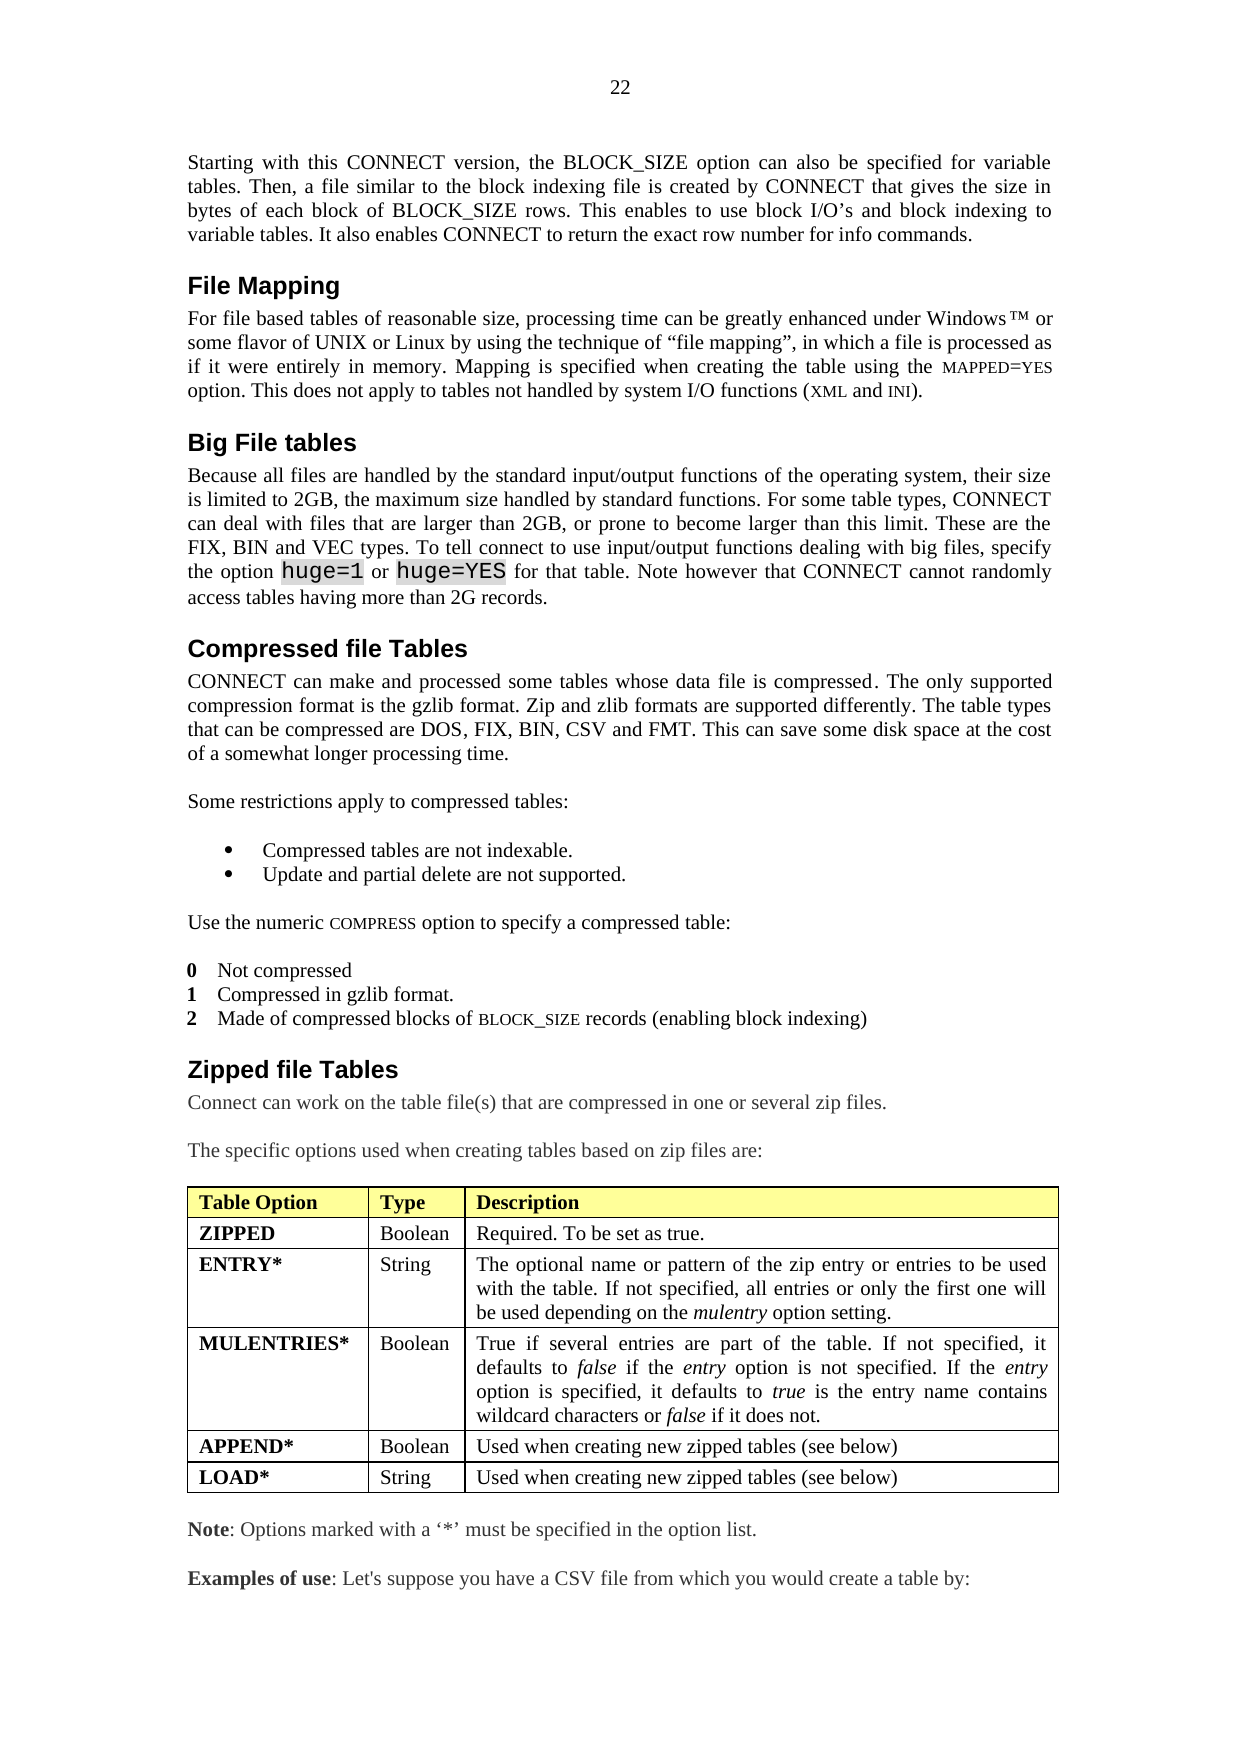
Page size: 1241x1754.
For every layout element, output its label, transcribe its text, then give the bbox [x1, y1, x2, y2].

text Note: Options marked with a ‘*’ must be specified in the option list. [187, 1517, 1053, 1541]
list Update and partial delete are not supported. [225, 862, 1053, 886]
subtitle Compressed file Tables [187, 634, 1053, 663]
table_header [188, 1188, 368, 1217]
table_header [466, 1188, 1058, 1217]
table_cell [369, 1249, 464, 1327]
subtitle File Mapping [187, 271, 1053, 300]
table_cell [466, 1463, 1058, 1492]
list For file based tables of reasonable size, processing time can be greatly enhanced under Windows™ or some flavor of UNIX or Linux by using the technique of “file mapping”, in which a file is processed as if it were entirely in memory. Mapping is specified when creating the table using the mapped=yes option. This does not apply to tables not handled by system I/O functions (xml and ini). [187, 306, 1053, 402]
list Not compressed [186, 958, 1053, 982]
text The specific options used when creating tables based on zip files are: [187, 1138, 1053, 1162]
text Connect can work on the table file(s) that are compressed in one or several zip files. [187, 1090, 1053, 1114]
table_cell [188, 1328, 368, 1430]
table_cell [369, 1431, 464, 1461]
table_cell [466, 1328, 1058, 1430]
text Some restrictions apply to compressed tables: [187, 789, 1053, 813]
list Compressed in gzlib format. [186, 982, 1053, 1006]
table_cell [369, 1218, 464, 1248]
text CONNECT can make and processed some tables whose data file is compressed. The only supported compression format is the gzlib format. Zip and zlib formats are supported differently. The table types that can be compressed are DOS, FIX, BIN, CSV and FMT. This can save some disk space at the cost of a somewhat longer processing time. [187, 669, 1053, 765]
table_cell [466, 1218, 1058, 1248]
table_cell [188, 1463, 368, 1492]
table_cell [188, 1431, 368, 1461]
text Examples of use: Let's suppose you have a CSV file from which you would create a table by: [187, 1566, 1053, 1589]
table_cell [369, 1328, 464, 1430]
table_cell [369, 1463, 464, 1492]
list Made of compressed blocks of block_size records (enabling block indexing) [186, 1006, 1053, 1030]
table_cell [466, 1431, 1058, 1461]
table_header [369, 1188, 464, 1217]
text Starting with this CONNECT version, the BLOCK_SIZE option can also be specified for variable tables. Then, a file similar to the block indexing file is created by CONNECT that gives the size in bytes of each block of BLOCK_SIZE rows. This enables to use block I/O’s and block indexing to variable tables. It also enables CONNECT to return the exact row number for info commands. [187, 150, 1053, 246]
list Compressed tables are not indexable. [225, 838, 1053, 862]
subtitle Big File tables [187, 427, 1053, 456]
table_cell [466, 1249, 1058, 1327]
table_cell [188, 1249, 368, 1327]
text Because all files are handled by the standard input/output functions of the operating system, their size is limited to 2GB, the maximum size handled by standard functions. For some table types, CONNECT can deal with files that are larger than 2GB, or prone to become larger than this limit. These are the FIX, BIN and VEC types. To tell connect to use input/output functions dealing with big files, specify the option huge=1 or huge=YES for that table. Note however that CONNECT cannot randomly access tables having more than 2G records. [187, 462, 1053, 609]
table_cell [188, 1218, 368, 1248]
text Use the numeric compress option to specify a compressed table: [187, 910, 1053, 934]
subtitle Zipped file Tables [187, 1055, 1053, 1084]
